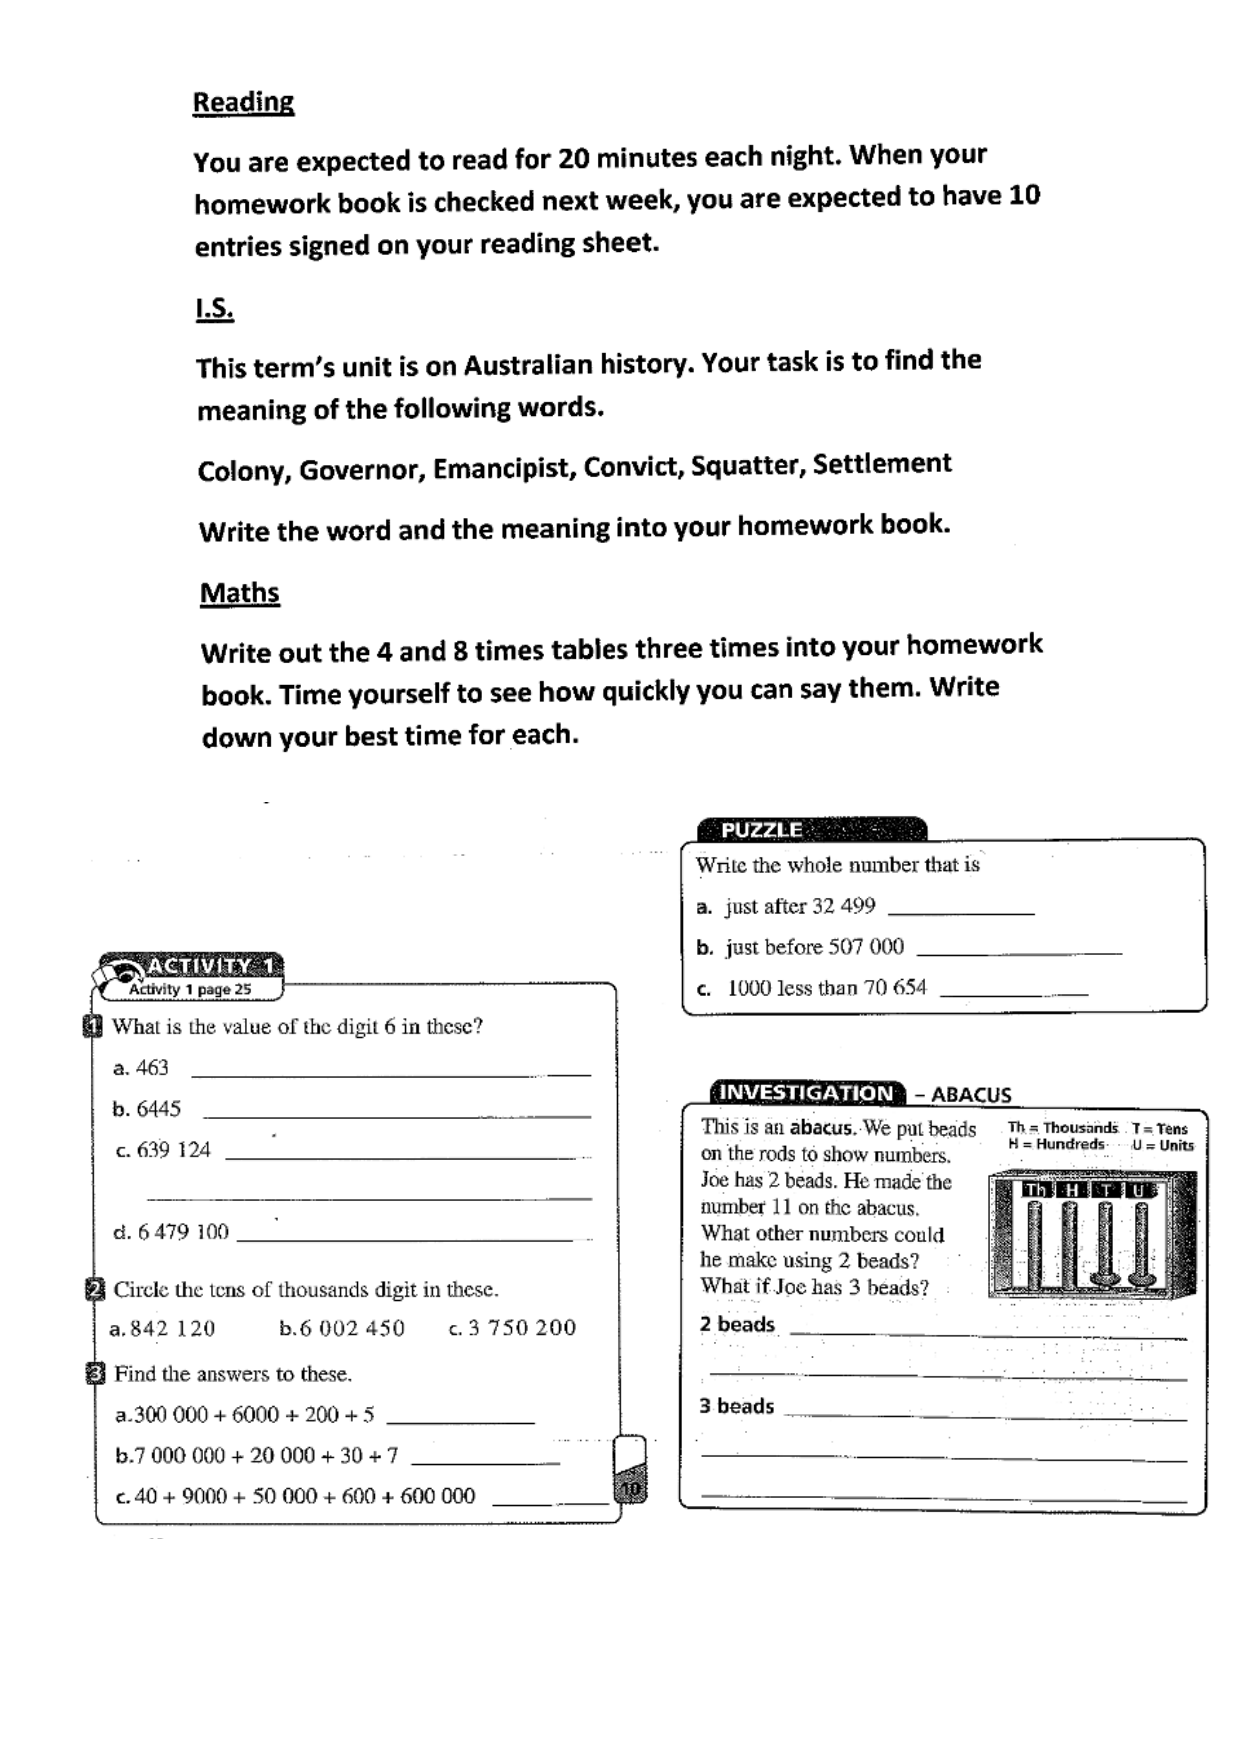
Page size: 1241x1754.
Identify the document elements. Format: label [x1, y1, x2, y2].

picture [154, 50, 1154, 758]
picture [57, 802, 1235, 1539]
